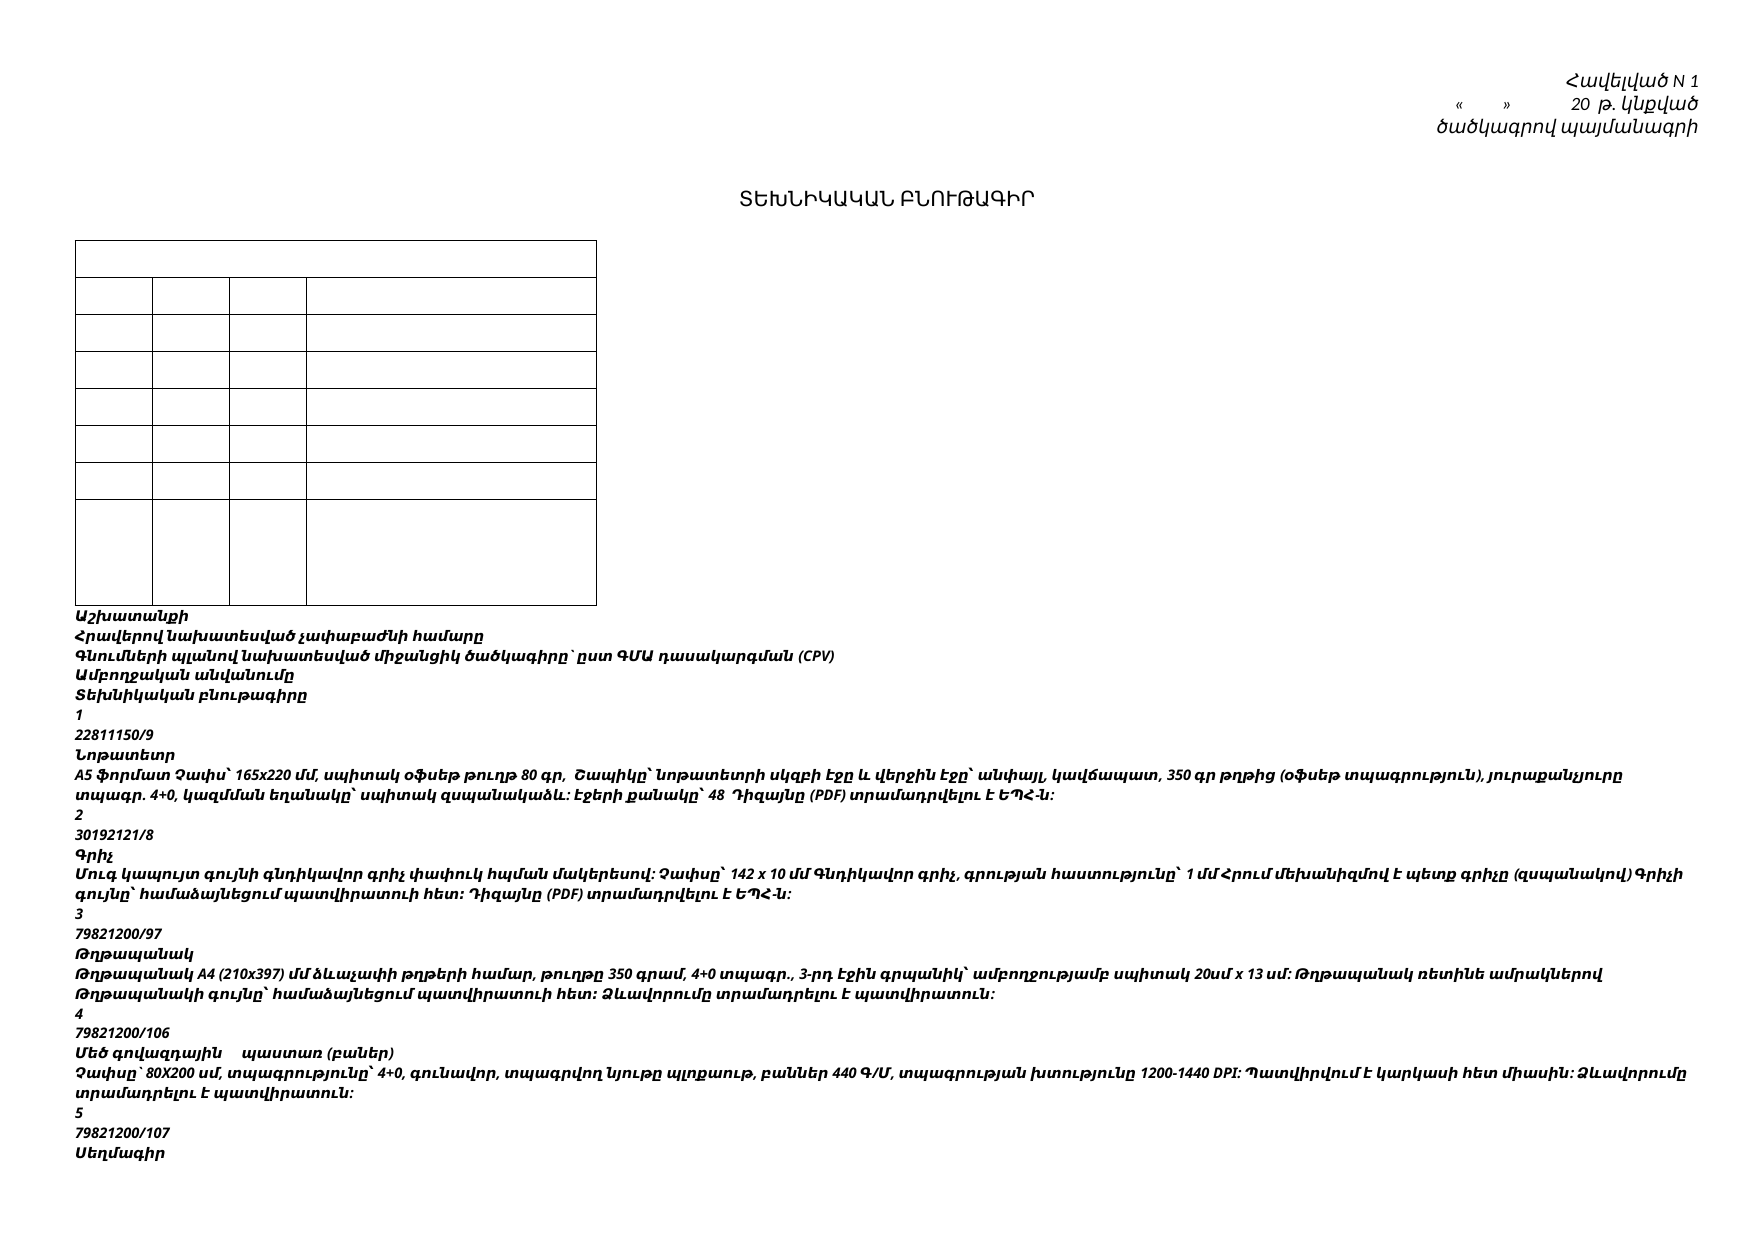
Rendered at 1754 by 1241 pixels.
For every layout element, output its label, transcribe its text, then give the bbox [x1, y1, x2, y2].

text ՏԵԽՆԻԿԱԿԱՆ ԲՆՈՒԹԱԳԻՐ [75, 186, 1698, 212]
text Հավելված N 1 [75, 69, 1698, 92]
text ծածկագրով պայմանագրի [75, 115, 1698, 138]
text « » 20 թ. կնքված [75, 92, 1698, 115]
